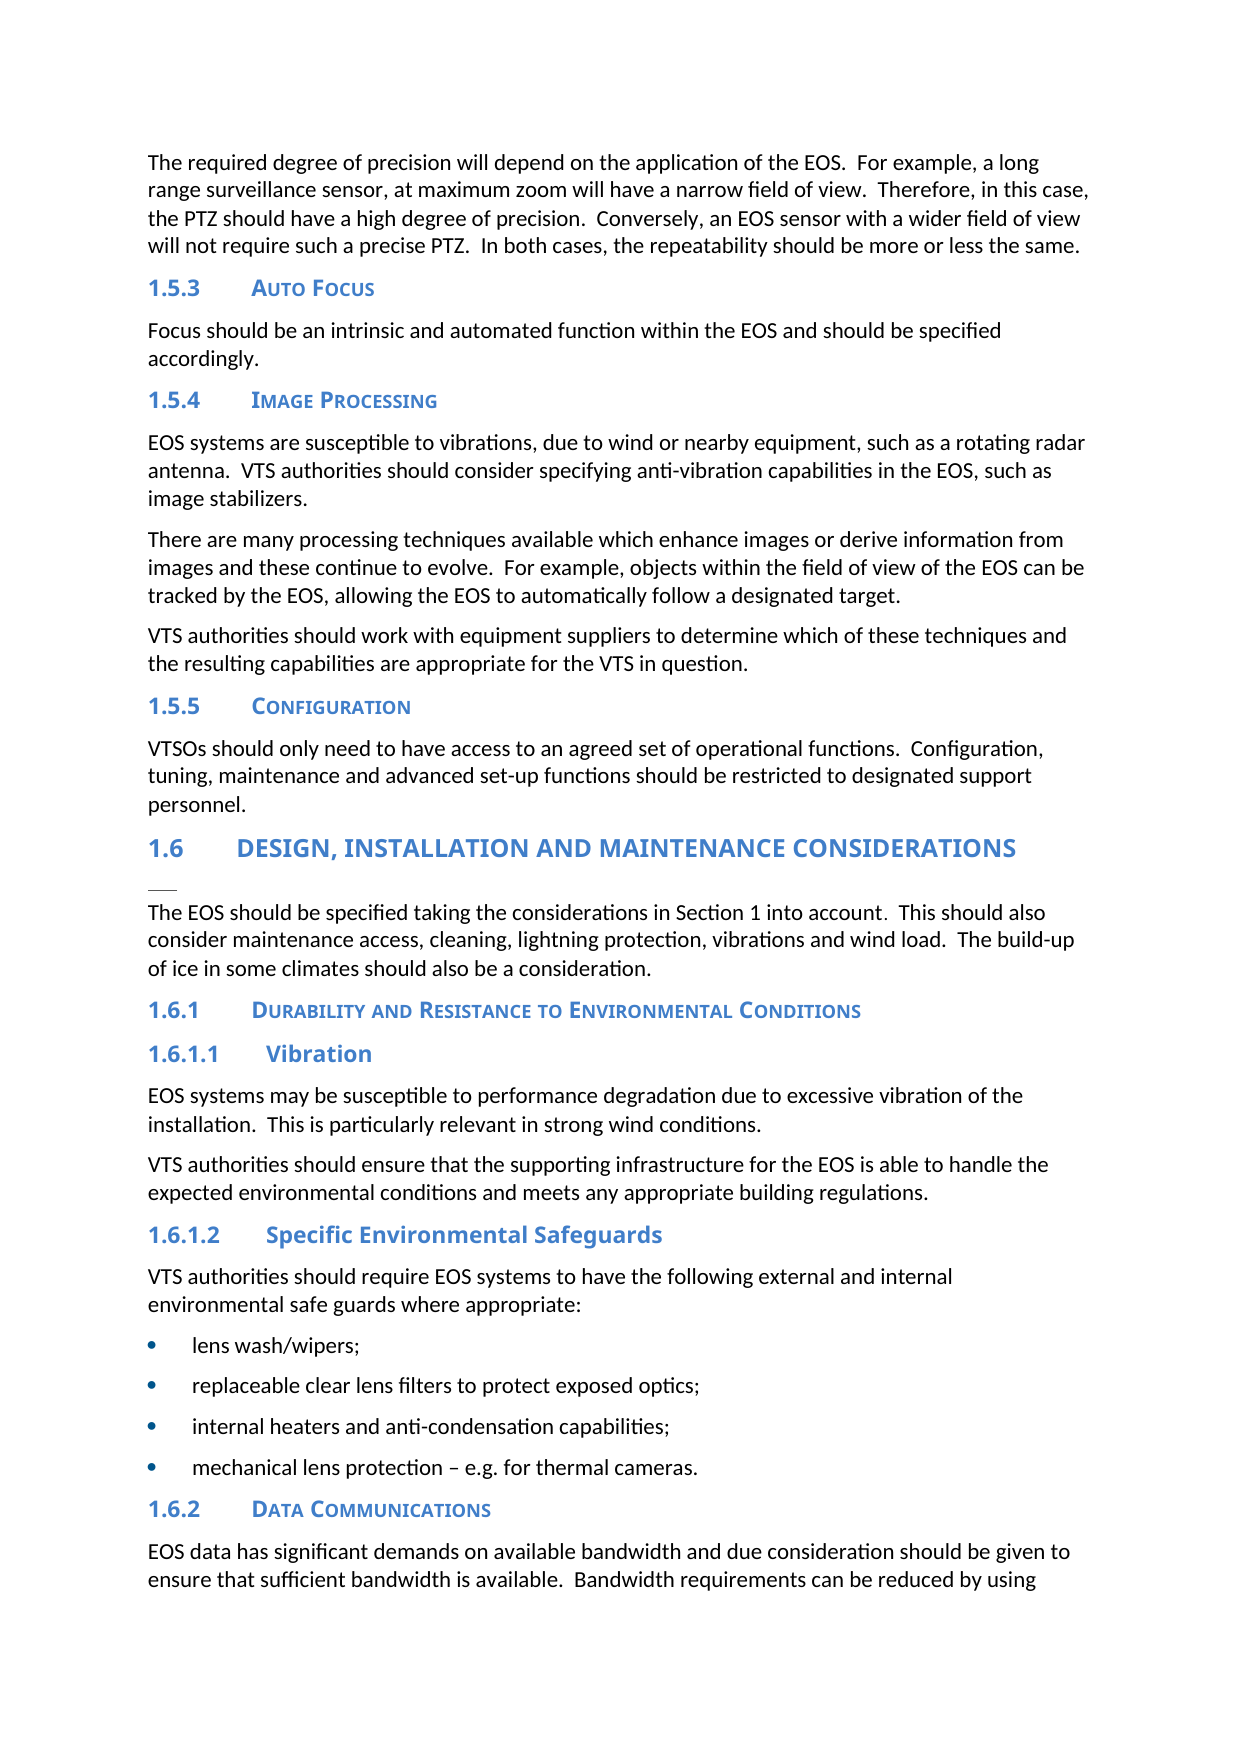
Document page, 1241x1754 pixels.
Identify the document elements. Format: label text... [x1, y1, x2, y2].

subtitle Data Communications [148, 1493, 1093, 1524]
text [148, 1537, 1093, 1593]
subtitle Image Processing [148, 384, 1093, 416]
text VTS authorities should ensure that the supporting infrastructure for the EOS is able to handle the expected environmental conditions and meets any appropriate building regulations. [148, 1150, 1093, 1206]
text The EOS should be specified taking the considerations in Section 1 into account. This should also consider maintenance access, cleaning, lightning protection, vibrations and wind load. The build-up of ice in some climates should also be a consideration. [148, 898, 1093, 982]
text internal heaters and anti-condensation capabilities; [148, 1412, 1093, 1440]
text There are many processing techniques available which enhance images or derive information from images and these continue to evolve. For example, objects within the field of view of the EOS can be tracked by the EOS, allowing the EOS to automatically follow a designated target. [148, 525, 1093, 609]
text EOS systems are susceptible to vibrations, due to wind or nearby equipment, such as a rotating radar antenna. VTS authorities should consider specifying anti-vibration capabilities in the EOS, such as image stabilizers. [148, 428, 1093, 512]
subtitle Vibration [148, 1038, 1093, 1069]
text replaceable clear lens filters to protect exposed optics; [148, 1372, 1093, 1399]
subtitle Durability and Resistance to Environmental Conditions [148, 994, 1093, 1025]
text mechanical lens protection – e.g. for thermal cameras. [148, 1453, 1093, 1481]
text VTSOs should only need to have access to an agreed set of operational functions. Configuration, tuning, maintenance and advanced set-up functions should be restricted to designated support personnel. [148, 734, 1093, 818]
text The required degree of precision will depend on the application of the EOS. For example, a long range surveillance sensor, at maximum zoom will have a narrow field of view. Therefore, in this case, the PTZ should have a high degree of precision. Conversely, an EOS sensor with a wider field of view will not require such a precise PTZ. In both cases, the repeatability should be more or less the same. [148, 148, 1093, 260]
text VTS authorities should require EOS systems to have the following external and internal environmental safe guards where appropriate: [148, 1262, 1093, 1318]
subtitle Auto Focus [148, 272, 1093, 303]
text VTS authorities should work with equipment suppliers to determine which of these techniques and the resulting capabilities are appropriate for the VTS in question. [148, 621, 1093, 677]
subtitle Configuration [148, 690, 1093, 721]
text lens wash/wipers; [148, 1331, 1093, 1359]
text Focus should be an intrinsic and automated function within the EOS and should be specified accordingly. [148, 316, 1093, 372]
subtitle Design, Installation and Maintenance Considerations [148, 830, 1093, 864]
subtitle Specific Environmental Safeguards [148, 1219, 1093, 1250]
text EOS systems may be susceptible to performance degradation due to excessive vibration of the installation. This is particularly relevant in strong wind conditions. [148, 1082, 1093, 1138]
